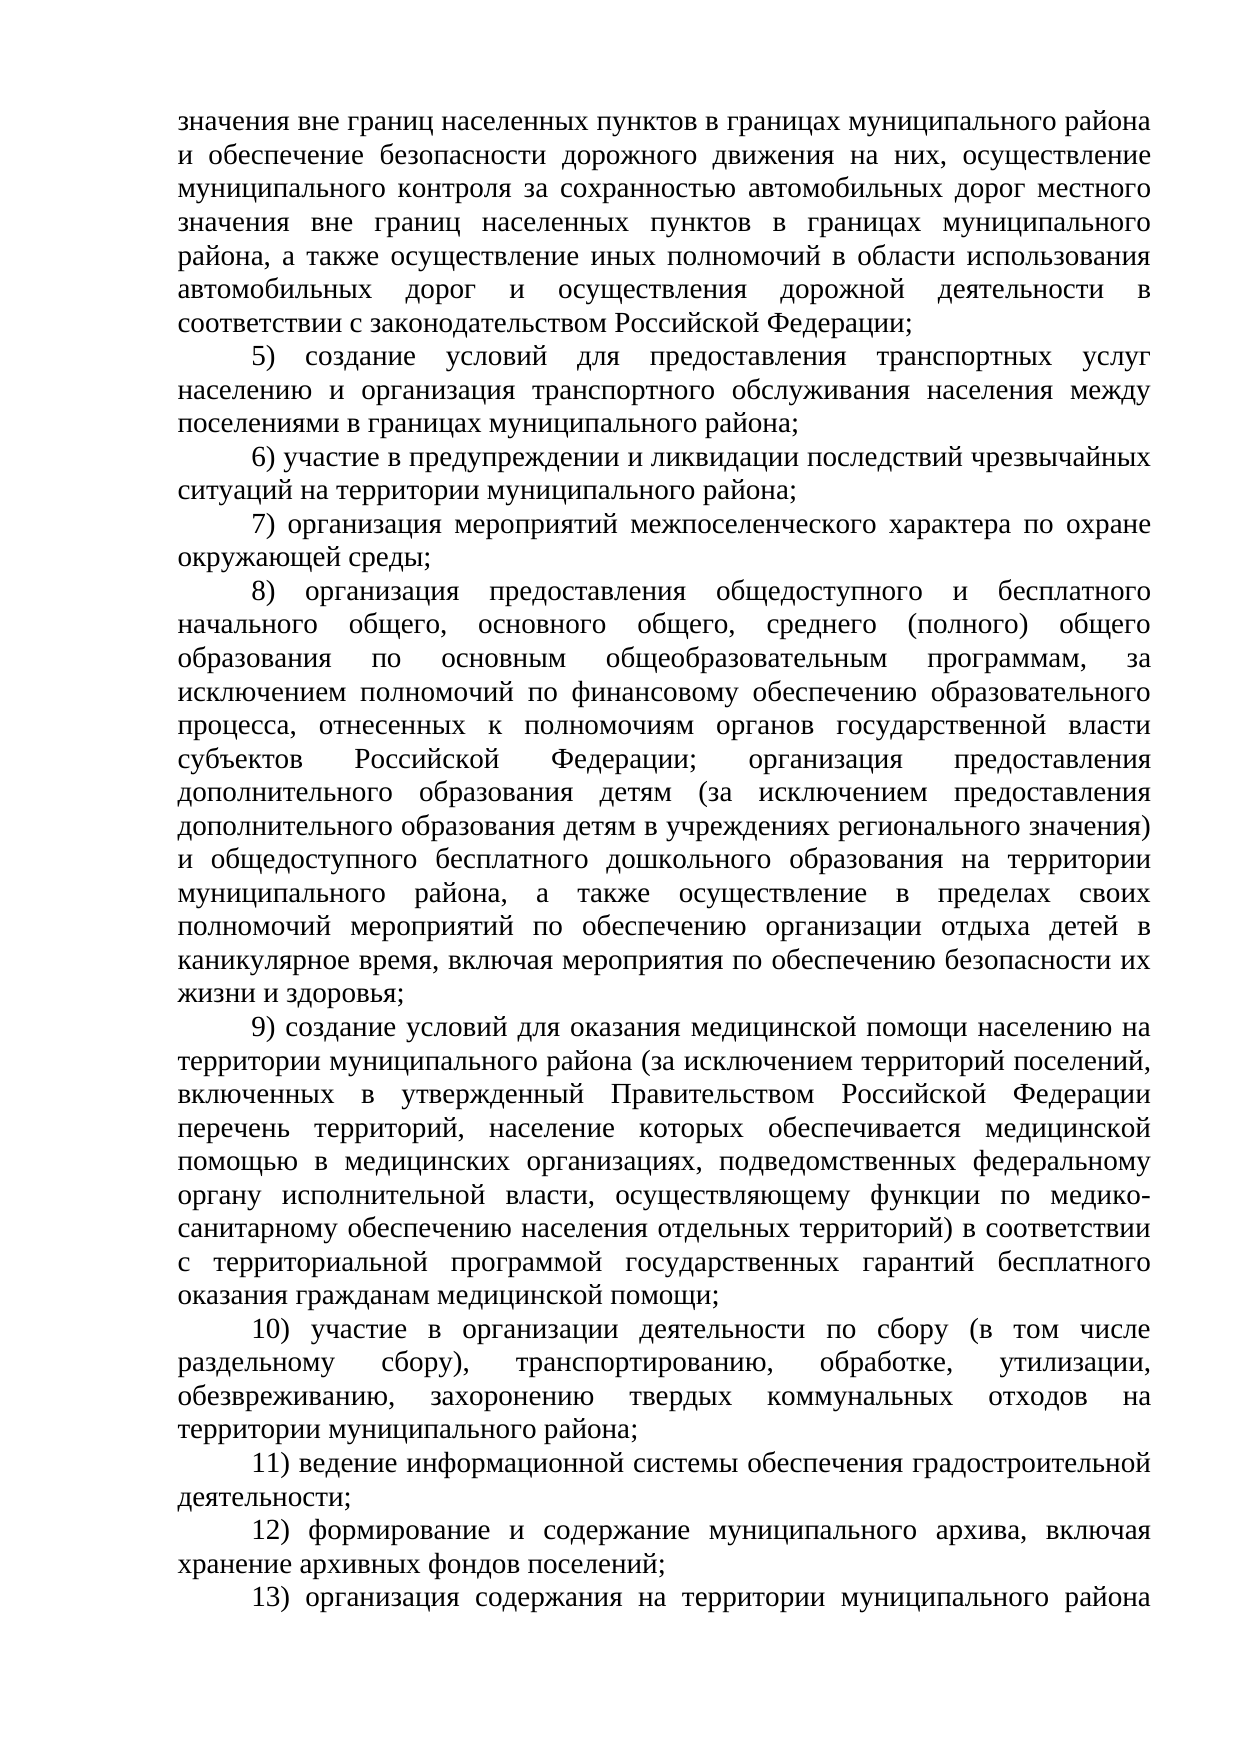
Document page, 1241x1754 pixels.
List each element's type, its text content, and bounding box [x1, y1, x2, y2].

text 8) организация предоставления общедоступного и бесплатного начального общего, основного общего, среднего (полного) общего образования по основным общеобразовательным программам, за исключением полномочий по финансовому обеспечению образовательного процесса, отнесенных к полномочиям органов государственной власти субъектов Российской Федерации; организация предоставления дополнительного образования детям (за исключением предоставления дополнительного образования детям в учреждениях регионального значения) и общедоступного бесплатного дошкольного образования на территории муниципального района, а также осуществление в пределах своих полномочий мероприятий по обеспечению организации отдыха детей в каникулярное время, включая мероприятия по обеспечению безопасности их жизни и здоровья; [177, 573, 1152, 1009]
text 5) создание условий для предоставления транспортных услуг населению и организация транспортного обслуживания населения между поселениями в границах муниципального района; [177, 338, 1152, 439]
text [177, 103, 1152, 338]
text 10) участие в организации деятельности по сбору (в том числе раздельному сбору), транспортированию, обработке, утилизации, обезвреживанию, захоронению твердых коммунальных отходов на территории муниципального района; [177, 1311, 1152, 1445]
text 9) создание условий для оказания медицинской помощи населению на территории муниципального района (за исключением территорий поселений, включенных в утвержденный Правительством Российской Федерации перечень территорий, население которых обеспечивается медицинской помощью в медицинских организациях, подведомственных федеральному органу исполнительной власти, осуществляющему функции по медико-санитарному обеспечению населения отдельных территорий) в соответствии с территориальной программой государственных гарантий бесплатного оказания гражданам медицинской помощи; [177, 1009, 1152, 1311]
text 12) формирование и содержание муниципального архива, включая хранение архивных фондов поселений; [177, 1512, 1152, 1579]
text 11) ведение информационной системы обеспечения градостроительной деятельности; [177, 1445, 1152, 1512]
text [177, 1579, 1152, 1613]
text 7) организация мероприятий межпоселенческого характера по охране окружающей среды; [177, 506, 1152, 573]
text 6) участие в предупреждении и ликвидации последствий чрезвычайных ситуаций на территории муниципального района; [177, 439, 1152, 506]
